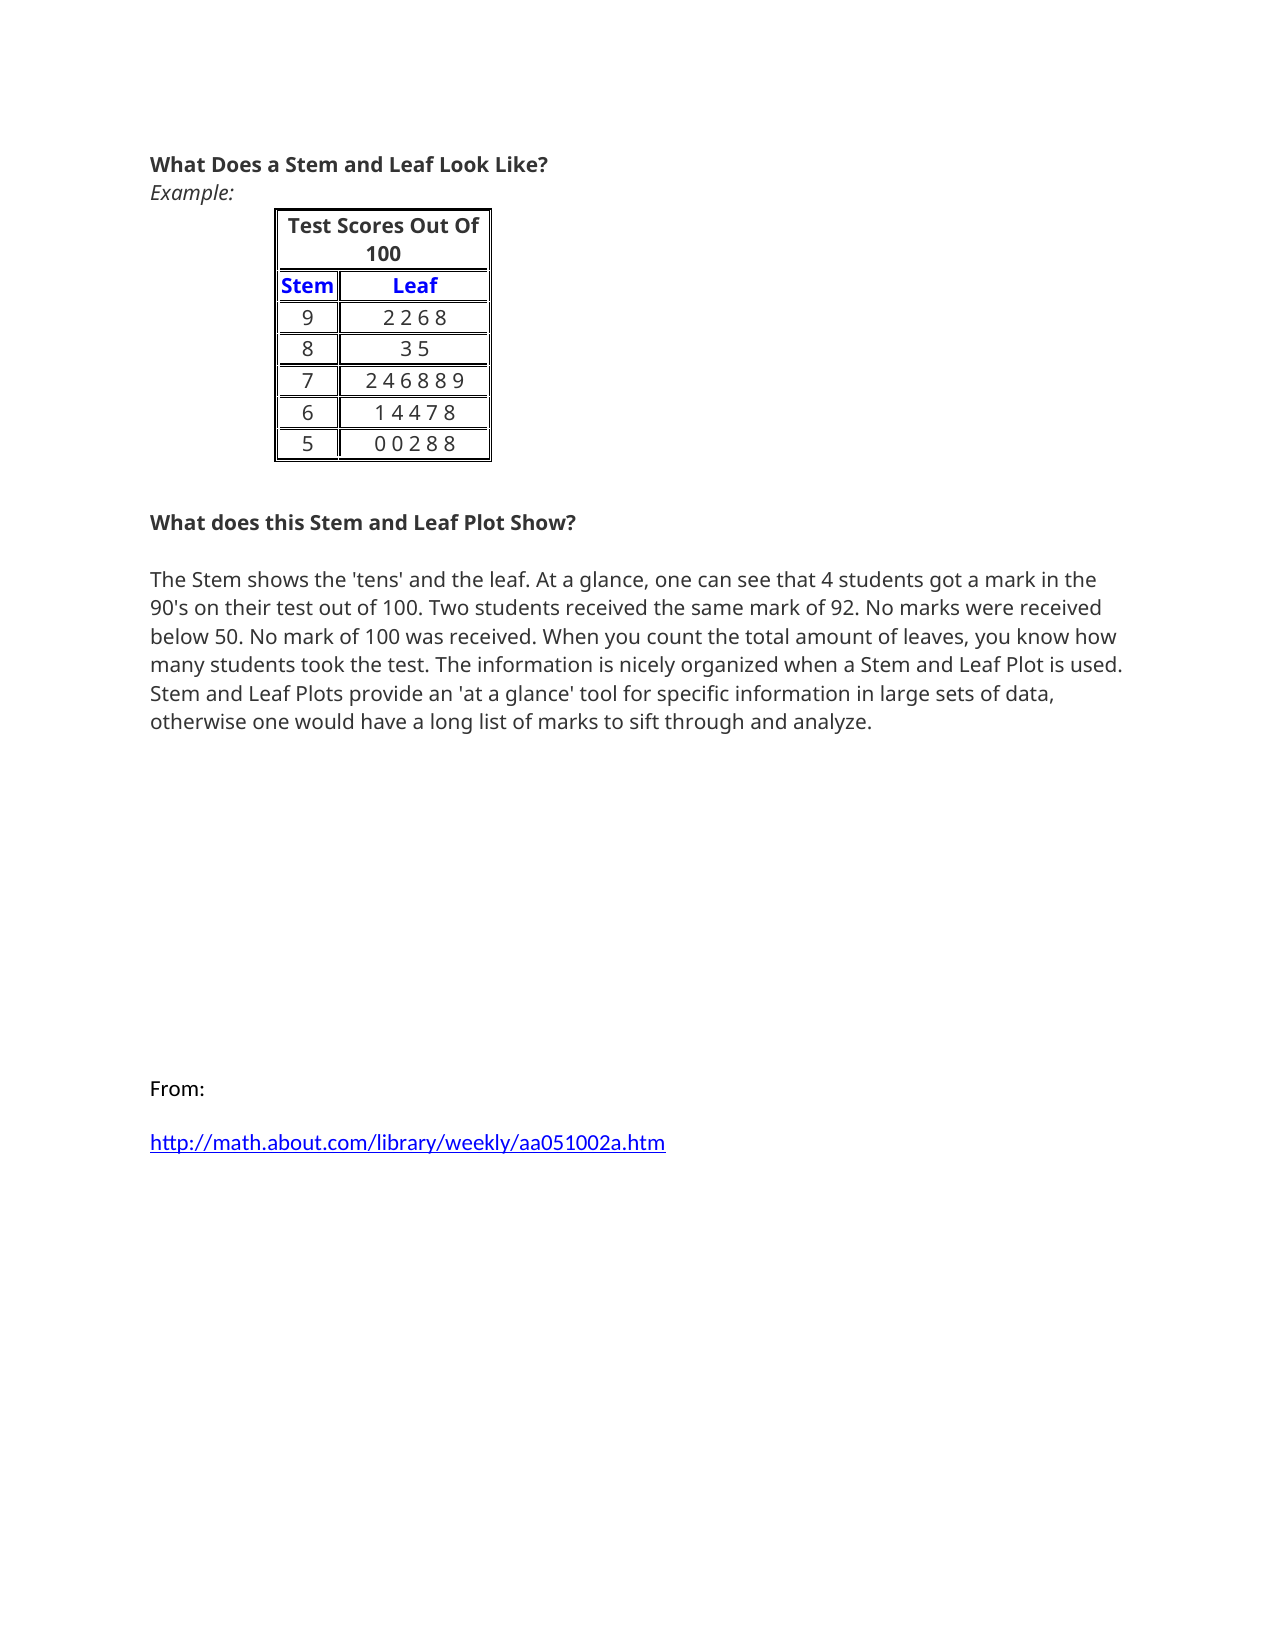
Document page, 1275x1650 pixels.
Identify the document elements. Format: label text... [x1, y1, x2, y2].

table_cell Leaf [341, 268, 489, 300]
table_cell 2 4 6 8 8 9 [341, 363, 489, 395]
table_cell 7 [278, 363, 337, 395]
table_cell 8 [278, 331, 337, 363]
table_cell 0 0 2 8 8 [339, 426, 489, 458]
text From: [150, 1074, 1125, 1103]
text What Does a Stem and Leaf Look Like? Example: [150, 150, 1125, 207]
table_cell 1 4 4 7 8 [339, 395, 490, 426]
table_cell Stem [278, 268, 337, 300]
table_cell 5 [278, 426, 339, 458]
table_cell 9 [276, 300, 339, 331]
table_header Test Scores Out Of 100 [278, 211, 489, 268]
table_cell 6 [276, 395, 339, 426]
text http://math.about.com/library/weekly/aa051002a.htm [150, 1128, 1125, 1156]
table_cell 3 5 [341, 331, 489, 363]
text What does this Stem and Leaf Plot Show? The Stem shows the 'tens' and the leaf. At a glance, one can see that 4 students got a mark in the 90's on their test out of 100. Two students received the same mark of 92. No marks were received below 50. No mark of 100 was received. When you count the total amount of leaves, you know how many students took the test. The information is nicely organized when a Stem and Leaf Plot is used. Stem and Leaf Plots provide an 'at a glance' tool for specific information in large sets of data, otherwise one would have a long list of marks to sift through and analyze. [150, 508, 1125, 736]
table_cell 2 2 6 8 [339, 300, 490, 331]
